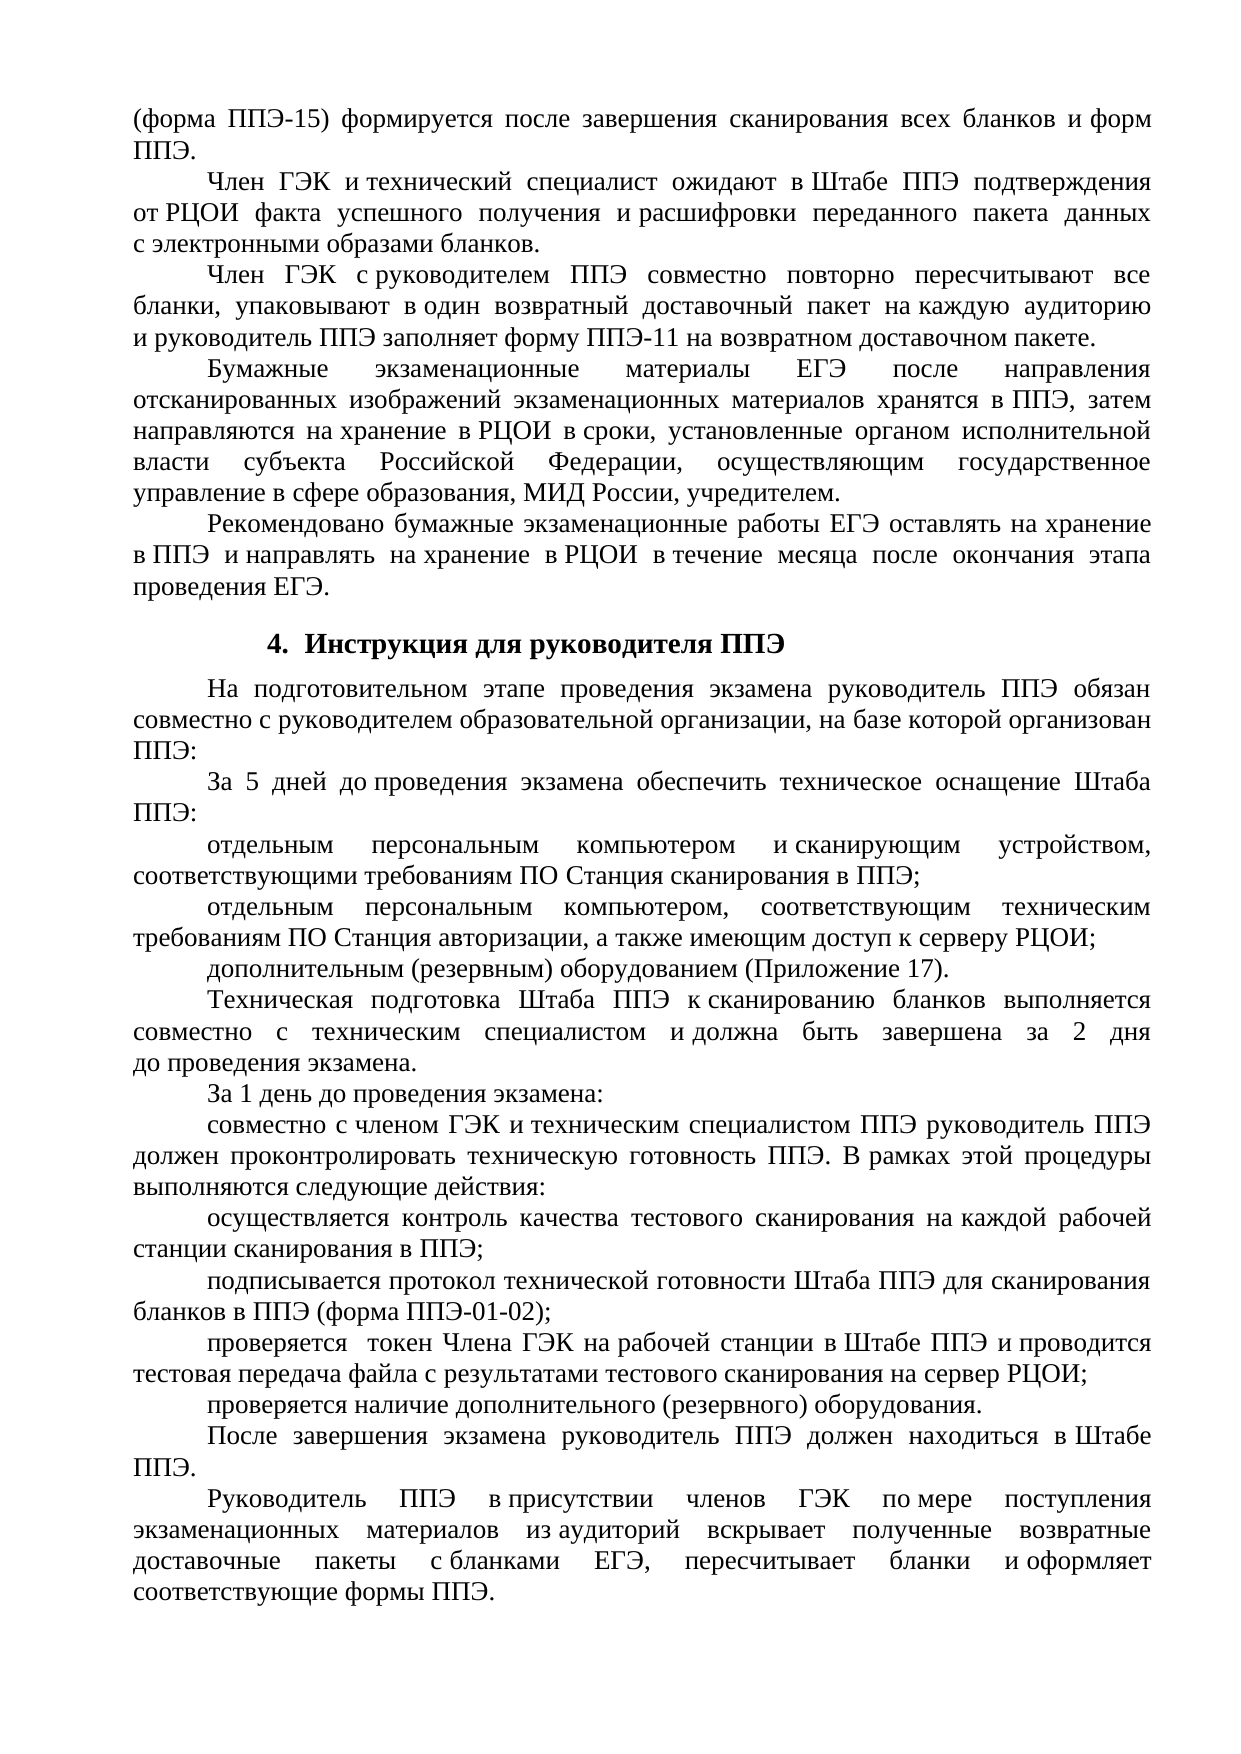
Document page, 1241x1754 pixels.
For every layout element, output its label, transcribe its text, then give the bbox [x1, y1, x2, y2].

text За 1 день до проведения экзамена: [133, 1077, 1152, 1108]
text Руководитель ППЭ в присутствии членов ГЭК по мере поступления экзаменационных материалов из аудиторий вскрывает полученные возвратные доставочные пакеты с бланками ЕГЭ, пересчитывает бланки и оформляет соответствующие формы ППЭ. [133, 1482, 1152, 1606]
text Рекомендовано бумажные экзаменационные работы ЕГЭ оставлять на хранение в ППЭ и направлять на хранение в РЦОИ в течение месяца после окончания этапа проведения ЕГЭ. [133, 507, 1152, 601]
text дополнительным (резервным) оборудованием (Приложение 17). [133, 952, 1152, 983]
text осуществляется контроль качества тестового сканирования на каждой рабочей станции сканирования в ППЭ; [133, 1201, 1152, 1264]
text Член ГЭК с руководителем ППЭ совместно повторно пересчитывают все бланки, упаковывают в один возвратный доставочный пакет на каждую аудиторию и руководитель ППЭ заполняет форму ППЭ-11 на возвратном доставочном пакете. [133, 258, 1152, 352]
subtitle Инструкция для руководителя ППЭ [267, 626, 1152, 659]
text Техническая подготовка Штаба ППЭ к сканированию бланков выполняется совместно c техническим специалистом и должна быть завершена за 2 дня до проведения экзамена. [133, 983, 1152, 1077]
text подписывается протокол технической готовности Штаба ППЭ для сканирования бланков в ППЭ (форма ППЭ-01-02); [133, 1264, 1152, 1326]
text На подготовительном этапе проведения экзамена руководитель ППЭ обязан совместно с руководителем образовательной организации, на базе которой организован ППЭ: [133, 672, 1152, 765]
text проверяется наличие дополнительного (резервного) оборудования. [133, 1388, 1152, 1419]
text После завершения экзамена руководитель ППЭ должен находиться в Штабе ППЭ. [133, 1419, 1152, 1482]
text Член ГЭК и технический специалист ожидают в Штабе ППЭ подтверждения от РЦОИ факта успешного получения и расшифровки переданного пакета данных с электронными образами бланков. [133, 165, 1152, 258]
text За 5 дней до проведения экзамена обеспечить техническое оснащение Штаба ППЭ: [133, 765, 1152, 828]
text Бумажные экзаменационные материалы ЕГЭ после направления отсканированных изображений экзаменационных материалов хранятся в ППЭ, затем направляются на хранение в РЦОИ в сроки, установленные органом исполнительной власти субъекта Российской Федерации, осуществляющим государственное управление в сфере образования, МИД России, учредителем. [133, 352, 1152, 507]
text проверяется токен Члена ГЭК на рабочей станции в Штабе ППЭ и проводится тестовая передача файла с результатами тестового сканирования на сервер РЦОИ; [133, 1326, 1152, 1388]
text совместно с членом ГЭК и техническим специалистом ППЭ руководитель ППЭ должен проконтролировать техническую готовность ППЭ. В рамках этой процедуры выполняются следующие действия: [133, 1108, 1152, 1201]
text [133, 103, 1152, 165]
text отдельным персональным компьютером, соответствующим техническим требованиям ПО Станция авторизации, а также имеющим доступ к серверу РЦОИ; [133, 890, 1152, 952]
text отдельным персональным компьютером и сканирующим устройством, соответствующими требованиям ПО Станция сканирования в ППЭ; [133, 828, 1152, 890]
